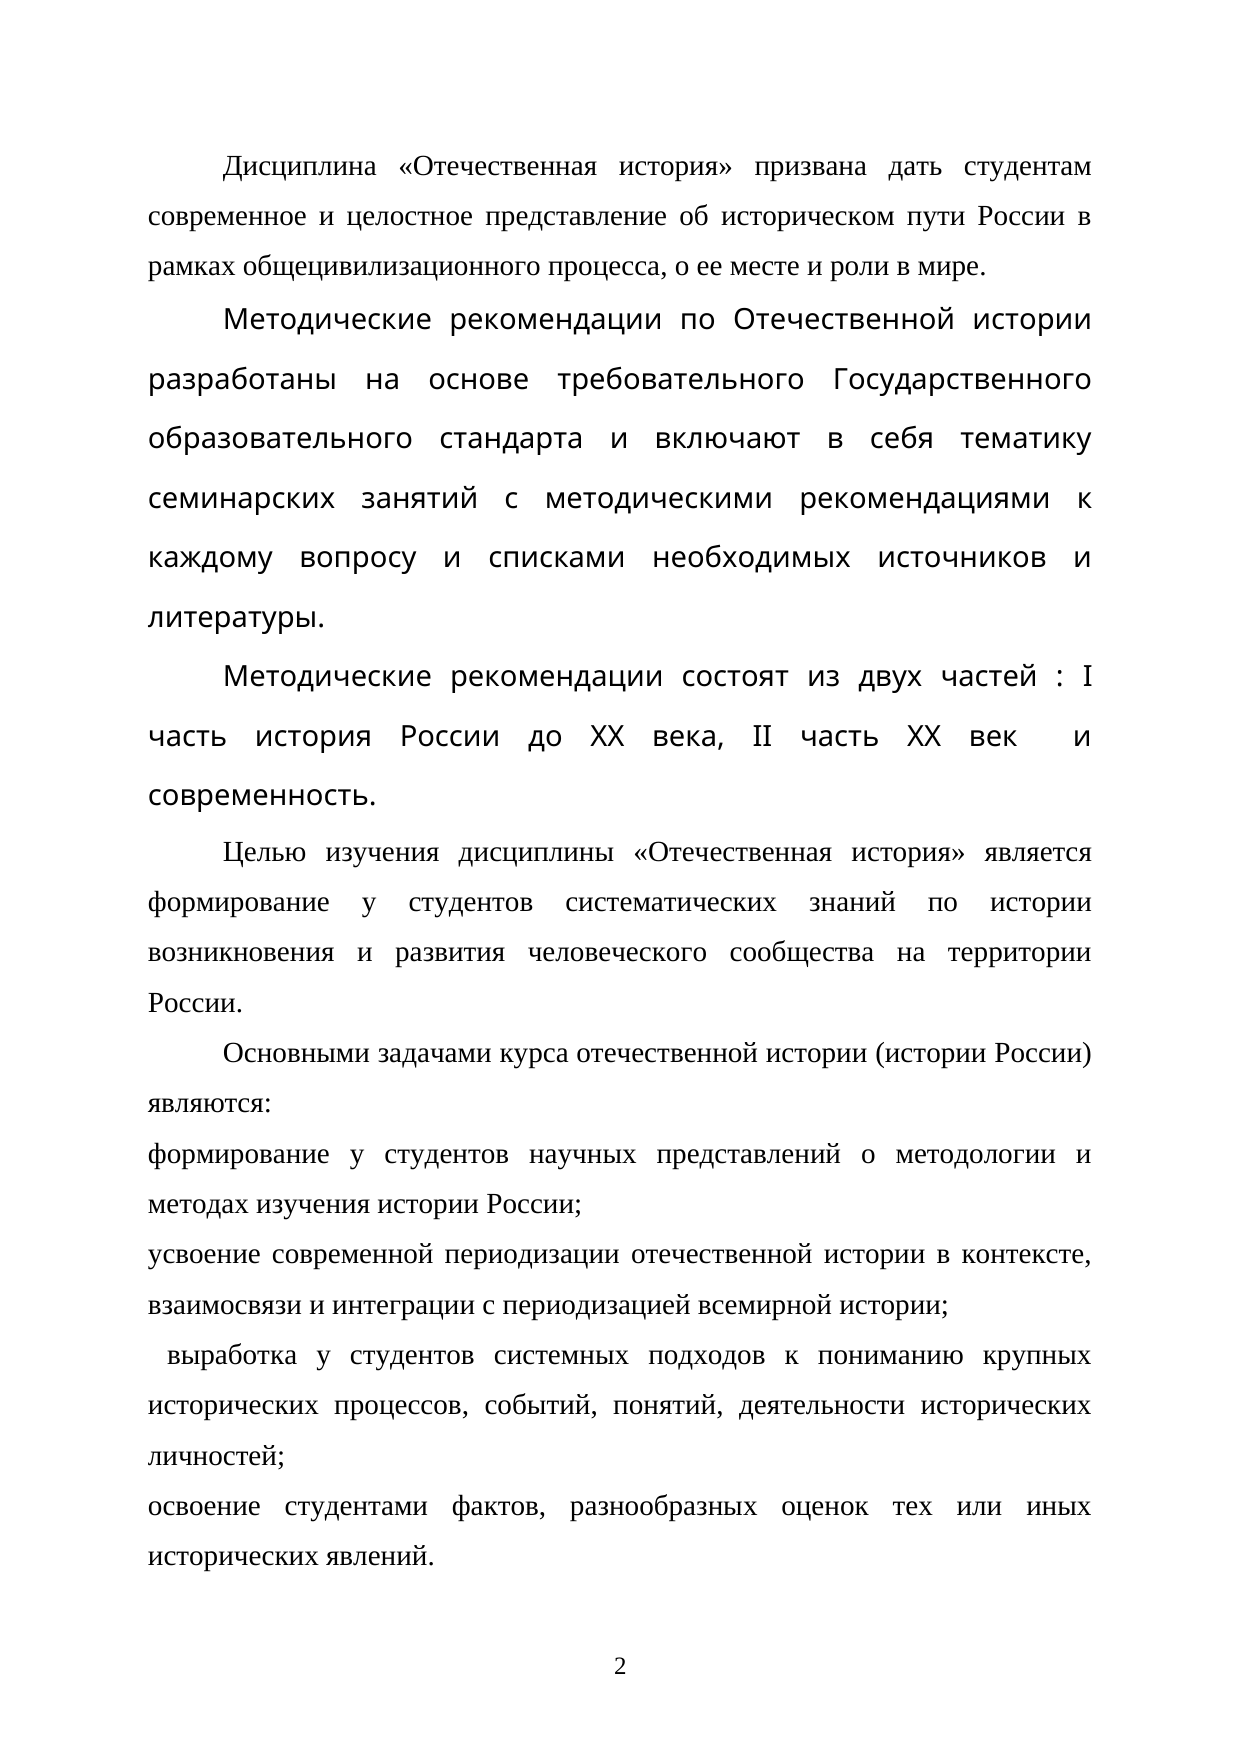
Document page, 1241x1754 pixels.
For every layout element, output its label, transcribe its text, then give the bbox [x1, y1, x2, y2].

text Основными задачами курса отечественной истории (истории России) являются: [148, 1035, 1092, 1119]
text формирование у студентов научных представлений о методологии и методах изучения истории России; [148, 1136, 1092, 1220]
text Дисциплина «Отечественная история» призвана дать студентам современное и целостное представление об историческом пути России в рамках общецивилизационного процесса, о ее месте и роли в мире. [148, 148, 1092, 282]
text усвоение современной периодизации отечественной истории в контексте, взаимосвязи и интеграции с периодизацией всемирной истории; [148, 1236, 1092, 1320]
text выработка у студентов системных подходов к пониманию крупных исторических процессов, событий, понятий, деятельности исторических личностей; [148, 1337, 1092, 1471]
text Методические рекомендации по Отечественной истории разработаны на основе требовательного Государственного образовательного стандарта и включают в себя тематику семинарских занятий с методическими рекомендациями к каждому вопросу и списками необходимых источников и литературы. [148, 299, 1092, 636]
text Целью изучения дисциплины «Отечественная история» является формирование у студентов систематических знаний по истории возникновения и развития человеческого сообщества на территории России. [148, 834, 1092, 1018]
text Методические рекомендации состоят из двух частей : I часть история России до ХХ века, II часть ХХ век и современность. [148, 656, 1092, 814]
text освоение студентами фактов, разнообразных оценок тех или иных исторических явлений. [148, 1488, 1092, 1572]
